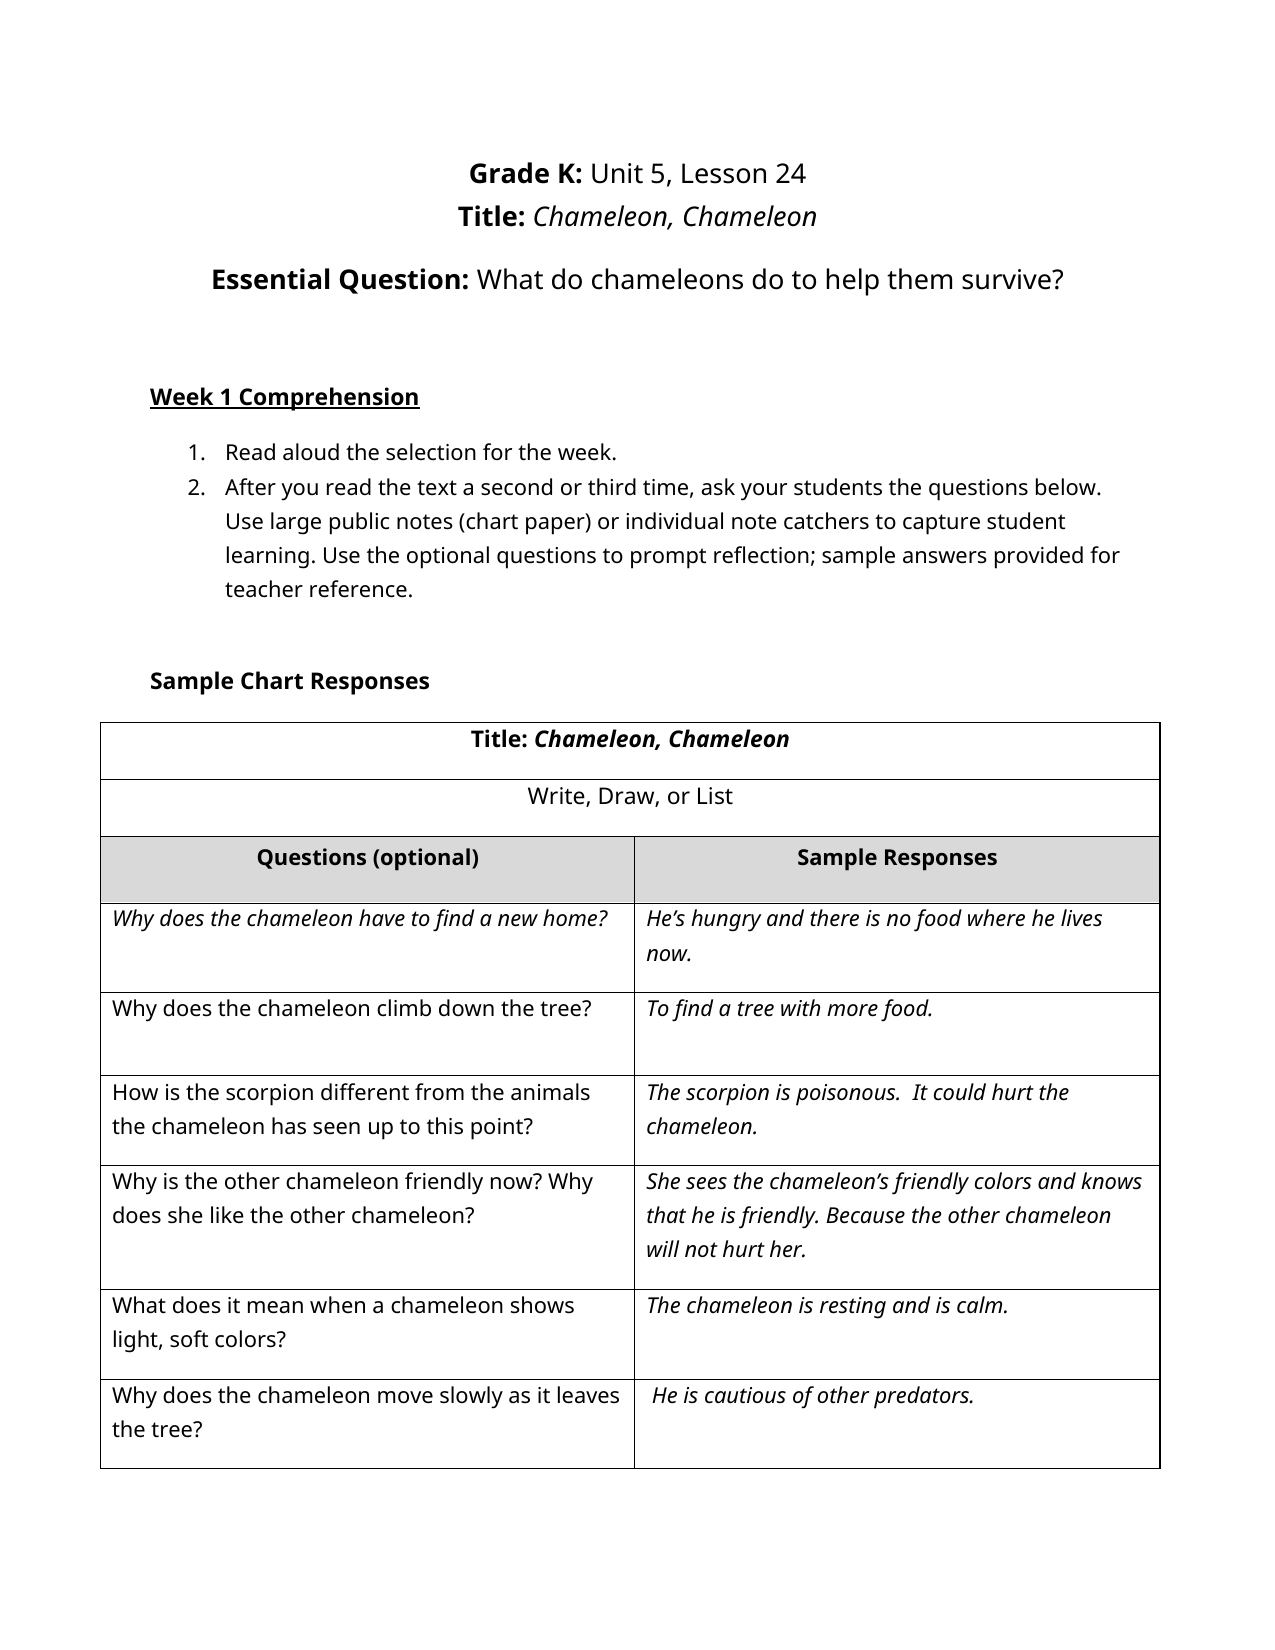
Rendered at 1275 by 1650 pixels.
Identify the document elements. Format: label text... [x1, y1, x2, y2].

subtitle Grade K: Unit 5, Lesson 24 [150, 155, 1125, 192]
table_cell Questions (optional) [101, 837, 634, 902]
table_cell The scorpion is poisonous. It could hurt the chameleon. [635, 1076, 1159, 1165]
table_cell Why is the other chameleon friendly now? Why does she like the other chameleon? [101, 1166, 634, 1289]
list Read aloud the selection for the week. [187, 437, 1125, 467]
text Title: Chameleon, Chameleon [150, 197, 1125, 234]
table_cell How is the scorpion different from the animals the chameleon has seen up to this point? [101, 1076, 634, 1165]
text Week 1 Comprehension [150, 381, 1125, 412]
list After you read the text a second or third time, ask your students the questions below. Use large public notes (chart paper) or individual note catchers to capture student learning. Use the optional questions to prompt reflection; sample answers provided for teacher reference. [187, 472, 1125, 604]
table_cell Write, Draw, or List [101, 780, 1159, 836]
table_header Title: Chameleon, Chameleon [101, 723, 1159, 779]
table_cell He is cautious of other predators. [635, 1380, 1159, 1468]
table_cell He’s hungry and there is no food where he lives now. [635, 904, 1159, 992]
text Essential Question: What do chameleons do to help them survive? [150, 261, 1125, 297]
table_cell She sees the chameleon’s friendly colors and knows that he is friendly. Because the other chameleon will not hurt her. [635, 1166, 1159, 1289]
table_cell Sample Responses [635, 837, 1159, 902]
table_cell Why does the chameleon move slowly as it leaves the tree? [101, 1380, 634, 1468]
table_cell To find a tree with more food. [635, 993, 1159, 1075]
text Sample Chart Responses [150, 665, 1125, 696]
table_cell Why does the chameleon climb down the tree? [101, 993, 634, 1075]
table_cell Why does the chameleon have to find a new home? [101, 904, 634, 992]
table_cell What does it mean when a chameleon shows light, soft colors? [101, 1290, 634, 1379]
table_cell The chameleon is resting and is calm. [635, 1290, 1159, 1379]
